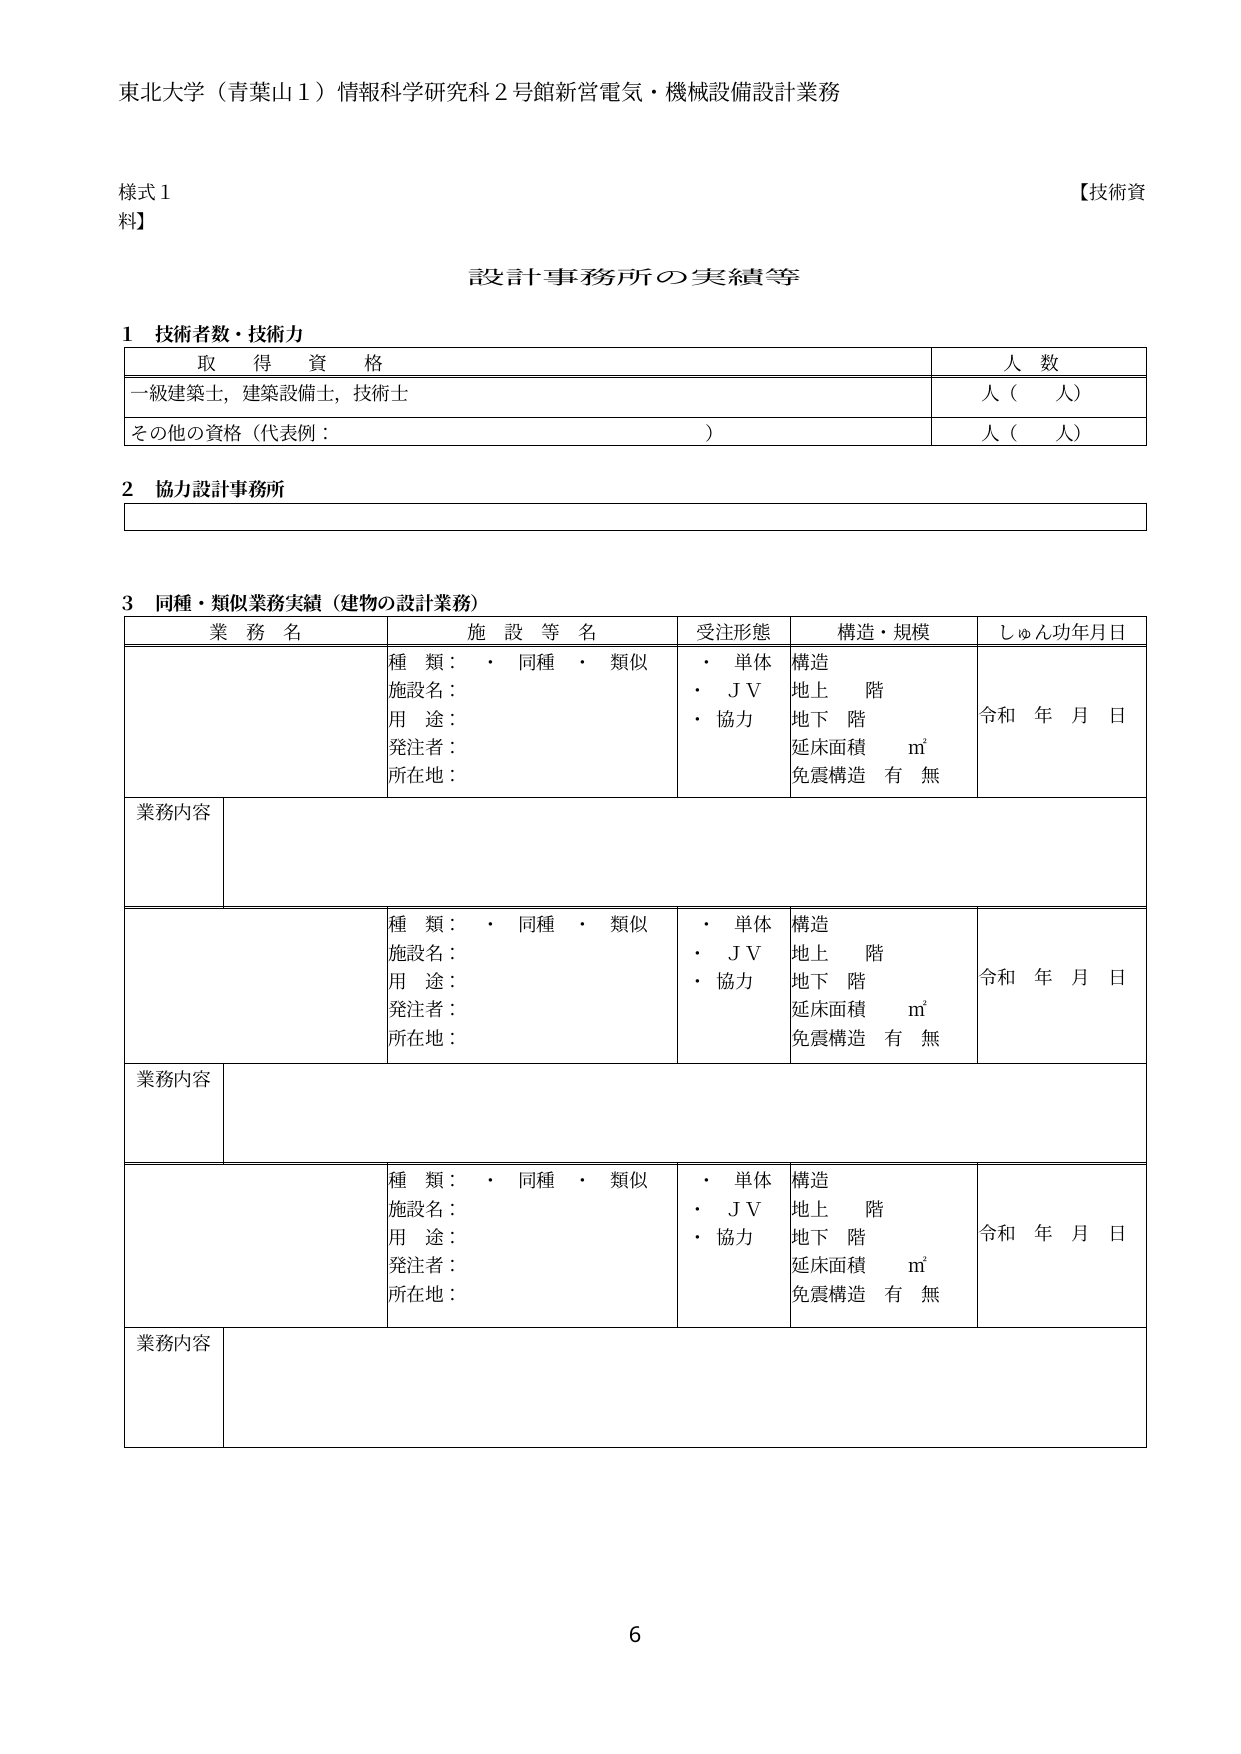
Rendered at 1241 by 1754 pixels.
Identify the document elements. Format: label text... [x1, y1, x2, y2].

table_header 構造・規模 [791, 617, 977, 644]
table_cell 構造 地上 階 地下 階 延床面積 ㎡ 免震構造 有 無 [791, 647, 977, 797]
table_cell 種 類： ・ 同種 ・ 類似 施設名： 用 途： 発注者： 所在地： [388, 909, 677, 1063]
table_header 人 数 [932, 348, 1146, 375]
table_cell ・ 単体 ・ ＪＶ ・ 協力 [678, 909, 790, 1063]
table_header 施 設 等 名 [388, 617, 677, 644]
text ２ 協力設計事務所 [118, 474, 1152, 502]
table_cell [224, 798, 1146, 906]
text １ 技術者数・技術力 [118, 319, 1152, 347]
table_header しゅん功年月日 [978, 617, 1146, 644]
table_cell [224, 1064, 1146, 1162]
table_cell ・ 単体 ・ ＪＶ ・ 協力 [678, 1165, 790, 1327]
text 様式１ 【技術資料】 [118, 177, 1152, 234]
table_cell [125, 1165, 387, 1327]
text 設計事務所の実績等 [118, 262, 1152, 291]
table_cell 一級建築士，建築設備士，技術士 [125, 378, 931, 417]
text ３ 同種・類似業務実績（建物の設計業務） [118, 587, 1152, 616]
table_cell 業務内容 [125, 1328, 223, 1447]
table_cell 業務内容 [125, 798, 223, 906]
table_header 取 得 資 格 [125, 348, 931, 375]
table_header 受注形態 [678, 617, 790, 644]
table_cell 構造 地上 階 地下 階 延床面積 ㎡ 免震構造 有 無 [791, 1165, 977, 1327]
table_cell ・ 単体 ・ ＪＶ ・ 協力 [678, 647, 790, 797]
table_cell [125, 647, 387, 797]
table_cell 令和 年 月 日 [978, 647, 1146, 797]
table_cell その他の資格（代表例： ） [125, 418, 931, 445]
table_cell 人（ 人） [932, 378, 1146, 417]
table_cell 業務内容 [125, 1064, 223, 1162]
table_cell 構造 地上 階 地下 階 延床面積 ㎡ 免震構造 有 無 [791, 909, 977, 1063]
table_cell 種 類： ・ 同種 ・ 類似 施設名： 用 途： 発注者： 所在地： [388, 1165, 677, 1327]
table_cell 人（ 人） [932, 418, 1146, 445]
table_cell [125, 909, 387, 1063]
table_cell 令和 年 月 日 [978, 909, 1146, 1063]
table_header 業 務 名 [125, 617, 387, 644]
table_header [125, 504, 1146, 530]
table_cell 令和 年 月 日 [978, 1165, 1146, 1327]
table_cell 種 類： ・ 同種 ・ 類似 施設名： 用 途： 発注者： 所在地： [388, 647, 677, 797]
table_cell [224, 1328, 1146, 1447]
